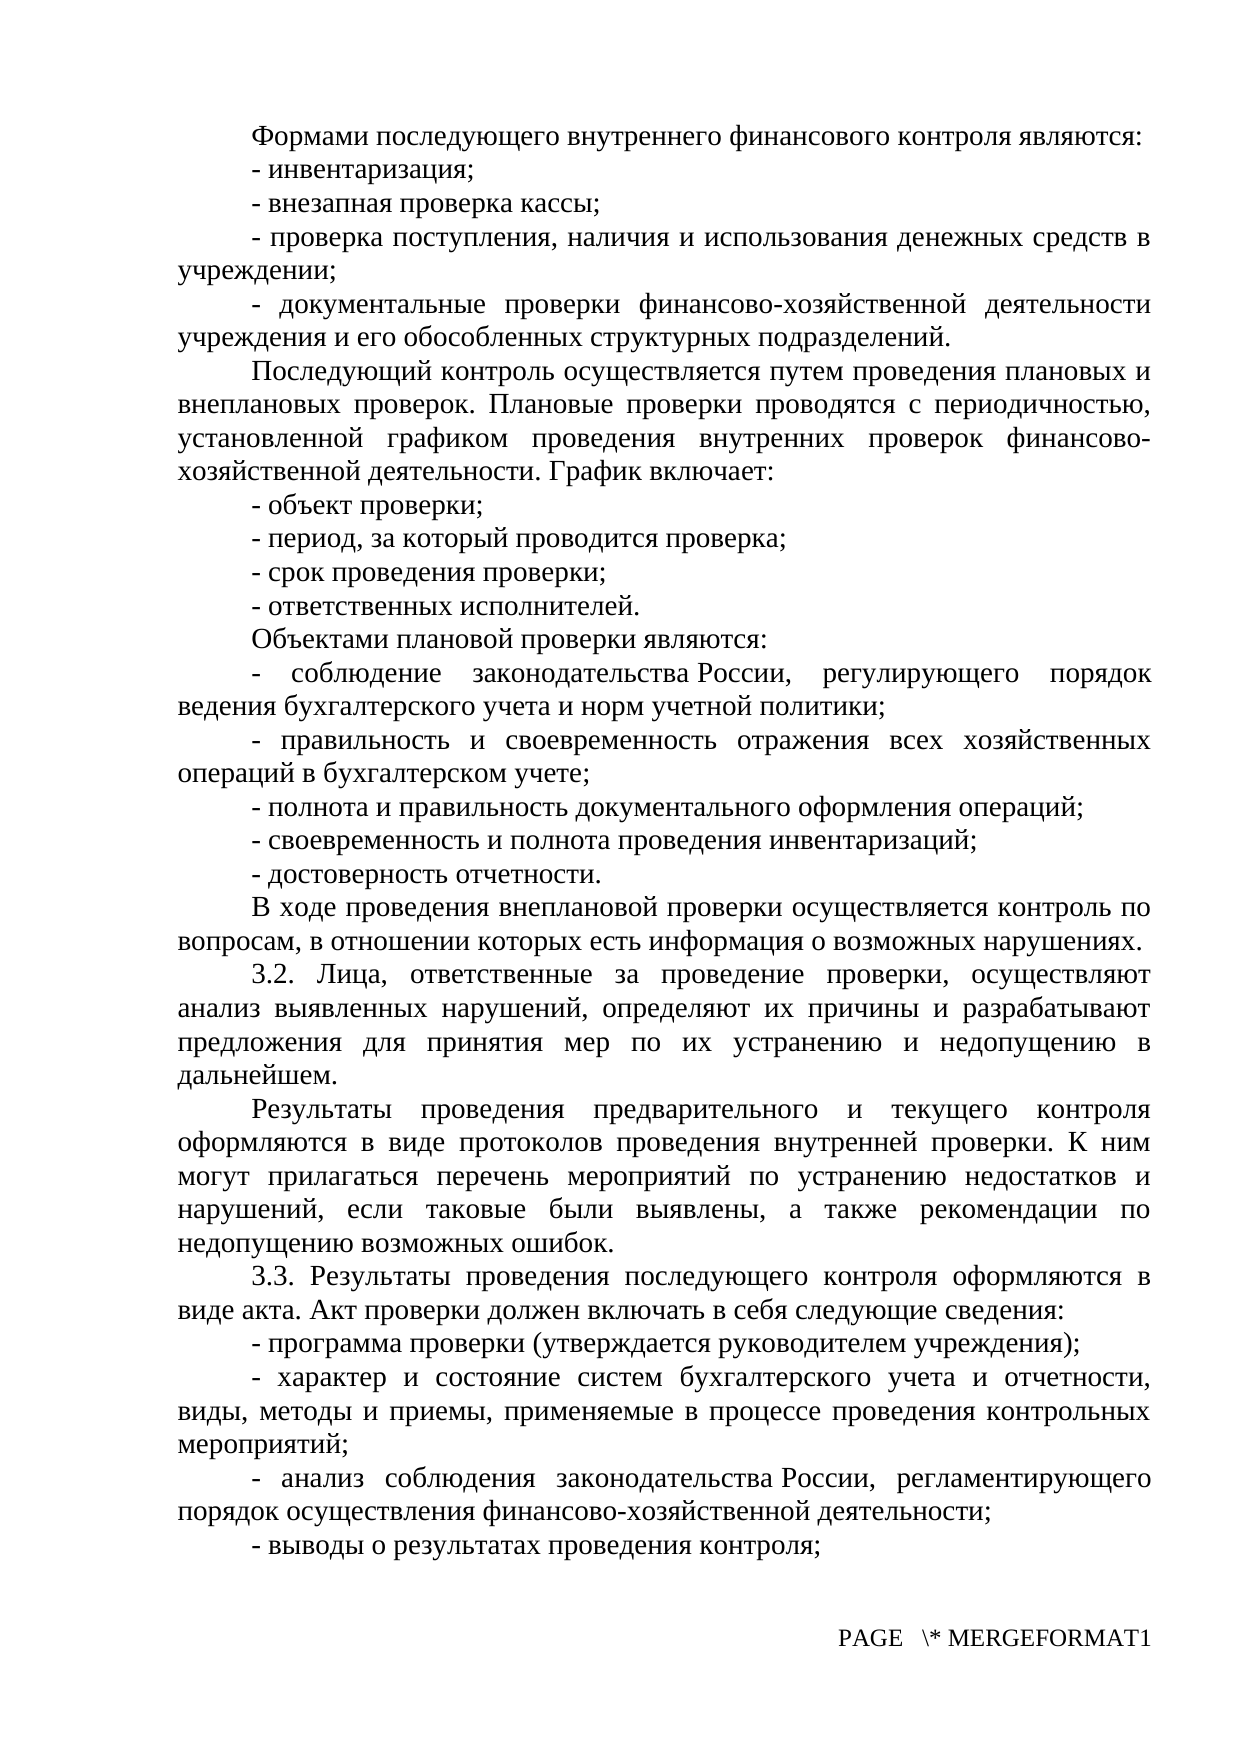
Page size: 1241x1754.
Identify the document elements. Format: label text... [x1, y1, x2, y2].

text - срок проведения проверки; [177, 554, 1152, 588]
text - полнота и правильность документального оформления операций; [177, 789, 1152, 822]
text - выводы о результатах проведения контроля; [177, 1527, 1152, 1560]
text - инвентаризация; [177, 152, 1152, 185]
text Результаты проведения предварительного и текущего контроля оформляются в виде протоколов проведения внутренней проверки. К ним могут прилагаться перечень мероприятий по устранению недостатков и нарушений, если таковые были выявлены, а также рекомендации по недопущению возможных ошибок. [177, 1091, 1152, 1258]
text - документальные проверки финансово-хозяйственной деятельности учреждения и его обособленных структурных подразделений. [177, 286, 1152, 353]
text Формами последующего внутреннего финансового контроля являются: [177, 118, 1152, 152]
text 3.2. Лица, ответственные за проведение проверки, осуществляют анализ выявленных нарушений, определяют их причины и разрабатывают предложения для принятия мер по их устранению и недопущению в дальнейшем. [177, 957, 1152, 1091]
text Объектами плановой проверки являются: [177, 621, 1152, 655]
text - программа проверки (утверждается руководителем учреждения); [177, 1326, 1152, 1359]
text - своевременность и полнота проведения инвентаризаций; [177, 822, 1152, 856]
text 3.3. Результаты проведения последующего контроля оформляются в виде акта. Акт проверки должен включать в себя следующие сведения: [177, 1258, 1152, 1326]
text - ответственных исполнителей. [177, 588, 1152, 621]
text - правильность и своевременность отражения всех хозяйственных операций в бухгалтерском учете; [177, 722, 1152, 789]
text Последующий контроль осуществляется путем проведения плановых и внеплановых проверок. Плановые проверки проводятся с периодичностью, установленной графиком проведения внутренних проверок финансово-хозяйственной деятельности. График включает: [177, 353, 1152, 487]
text - соблюдение законодательства России, регулирующего порядок ведения бухгалтерского учета и норм учетной политики; [177, 655, 1152, 722]
text - объект проверки; [177, 487, 1152, 521]
text - достоверность отчетности. [177, 856, 1152, 889]
text - внезапная проверка кассы; [177, 185, 1152, 219]
text В ходе проведения внеплановой проверки осуществляется контроль по вопросам, в отношении которых есть информация о возможных нарушениях. [177, 889, 1152, 957]
text - проверка поступления, наличия и использования денежных средств в учреждении; [177, 219, 1152, 286]
text - характер и состояние систем бухгалтерского учета и отчетности, виды, методы и приемы, применяемые в процессе проведения контрольных мероприятий; [177, 1359, 1152, 1460]
text - анализ соблюдения законодательства России, регламентирующего порядок осуществления финансово-хозяйственной деятельности; [177, 1460, 1152, 1527]
text - период, за который проводится проверка; [177, 521, 1152, 554]
